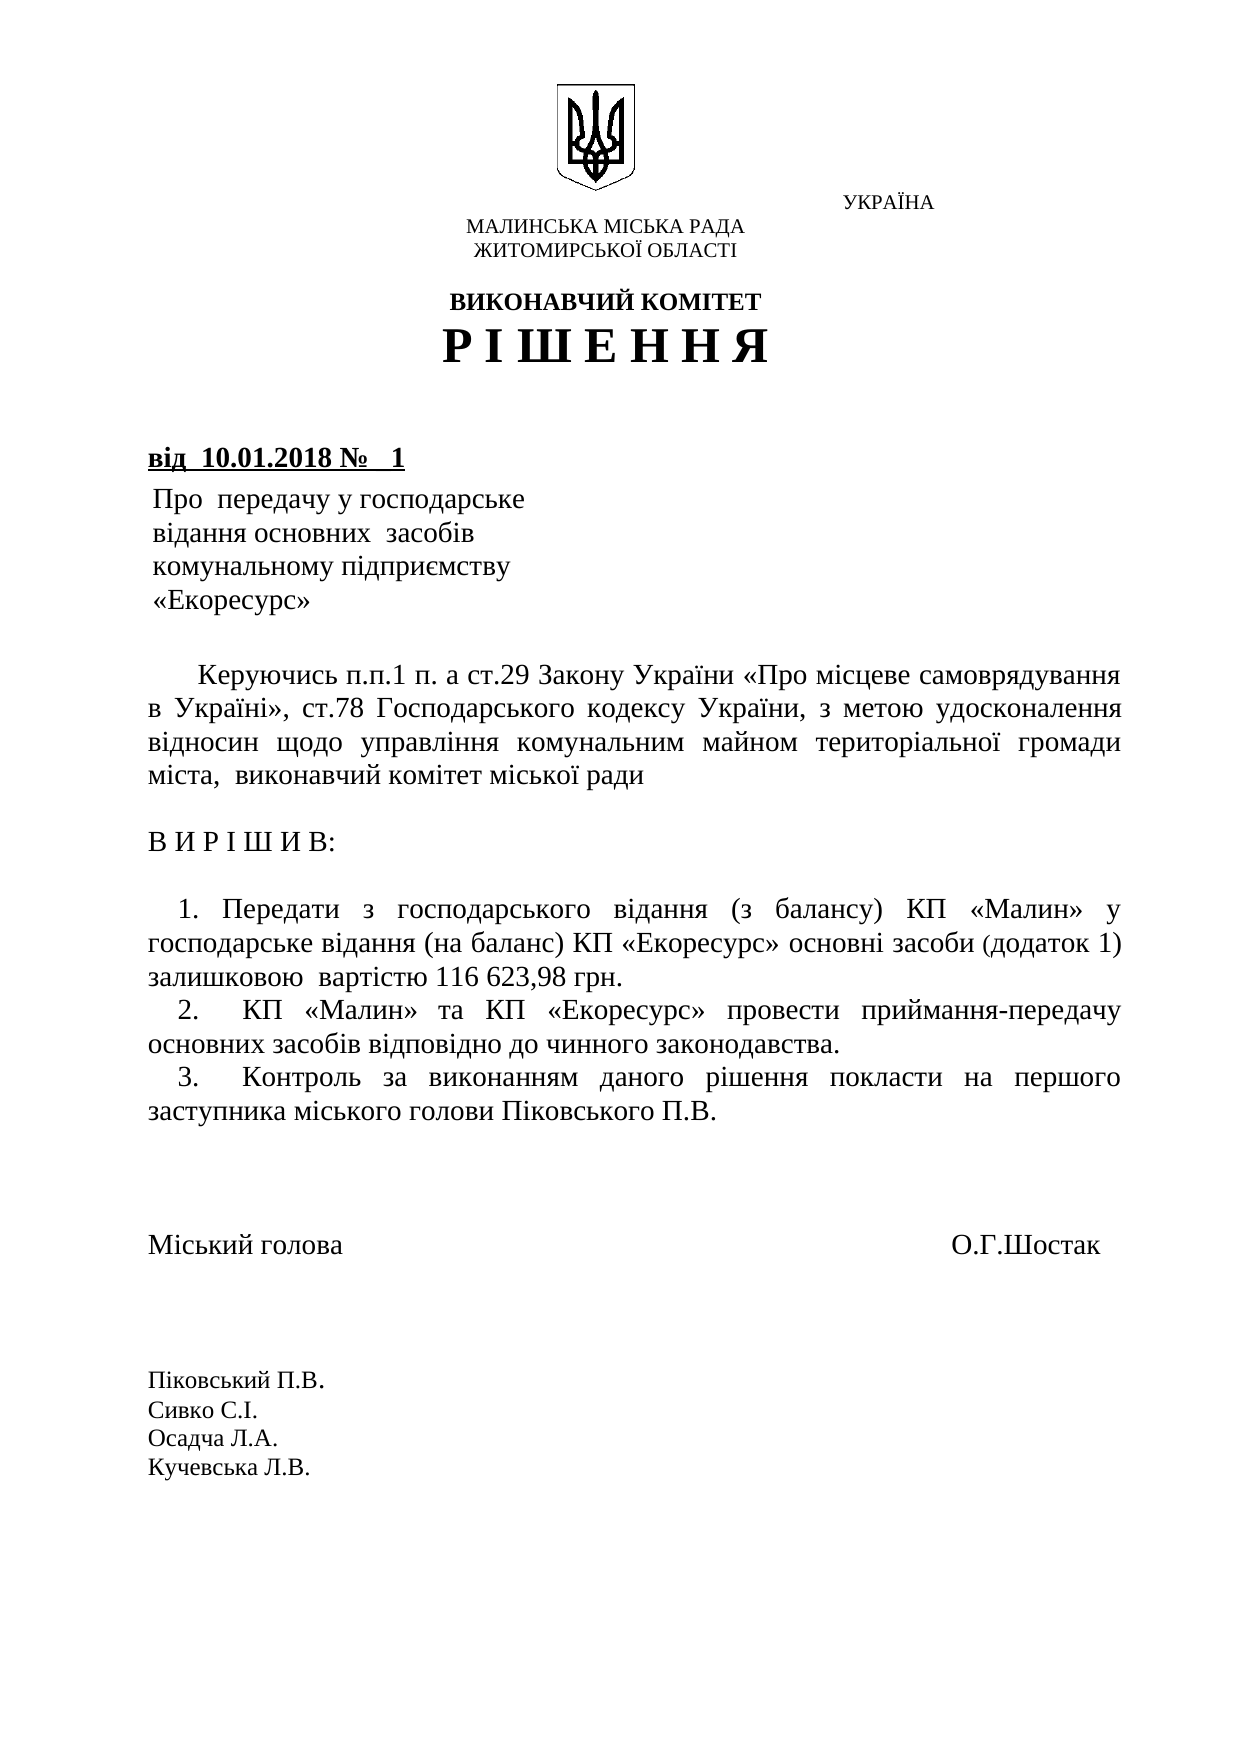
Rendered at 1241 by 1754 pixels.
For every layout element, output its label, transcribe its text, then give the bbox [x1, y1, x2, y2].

text Сивко С.І. [148, 1395, 1122, 1423]
text В И Р І Ш И В: [148, 824, 1122, 858]
text Керуючись п.п.1 п. а ст.29 Закону України «Про місцеве самоврядування в Україні», ст.78 Господарського кодексу України, з метою удосконалення відносин щодо управління комунальним майном територіальної громади міста, виконавчий комітет міської ради [148, 657, 1122, 791]
subtitle ВИКОНАВЧИЙ КОМІТЕТ [89, 287, 1122, 315]
text Кучевська Л.В. [148, 1452, 1122, 1481]
text ЖИТОМИРСЬКОЇ ОБЛАСТІ [89, 238, 1122, 262]
picture [555, 83, 636, 192]
text Осадча Л.А. [148, 1423, 1122, 1452]
text МАЛИНСЬКА МІСЬКА РАДА [89, 214, 1122, 238]
table_header Про передачу у господарське відання основних засобів комунальному підприємству «Екоресурс» [86, 474, 602, 623]
subtitle Р І Ш Е Н Н Я [89, 315, 1122, 373]
text 1. Передати з господарського відання (з балансу) КП «Малин» у господарське відання (на баланс) КП «Екоресурс» основні засоби (додаток 1) залишковою вартістю 116 623,98 грн. [148, 892, 1122, 992]
text від 10.01.2018 № _1 [148, 440, 1122, 473]
subtitle УКРАЇНА [89, 190, 1122, 214]
text Міський голова О.Г.Шостак [148, 1227, 1122, 1261]
text 2. КП «Малин» та КП «Екоресурс» провести приймання-передачу основних засобів відповідно до чинного законодавства. [148, 992, 1122, 1059]
text Піковський П.В. [148, 1361, 1122, 1395]
text 3. Контроль за виконанням даного рішення покласти на першого заступника міського голови Піковського П.В. [148, 1059, 1122, 1126]
